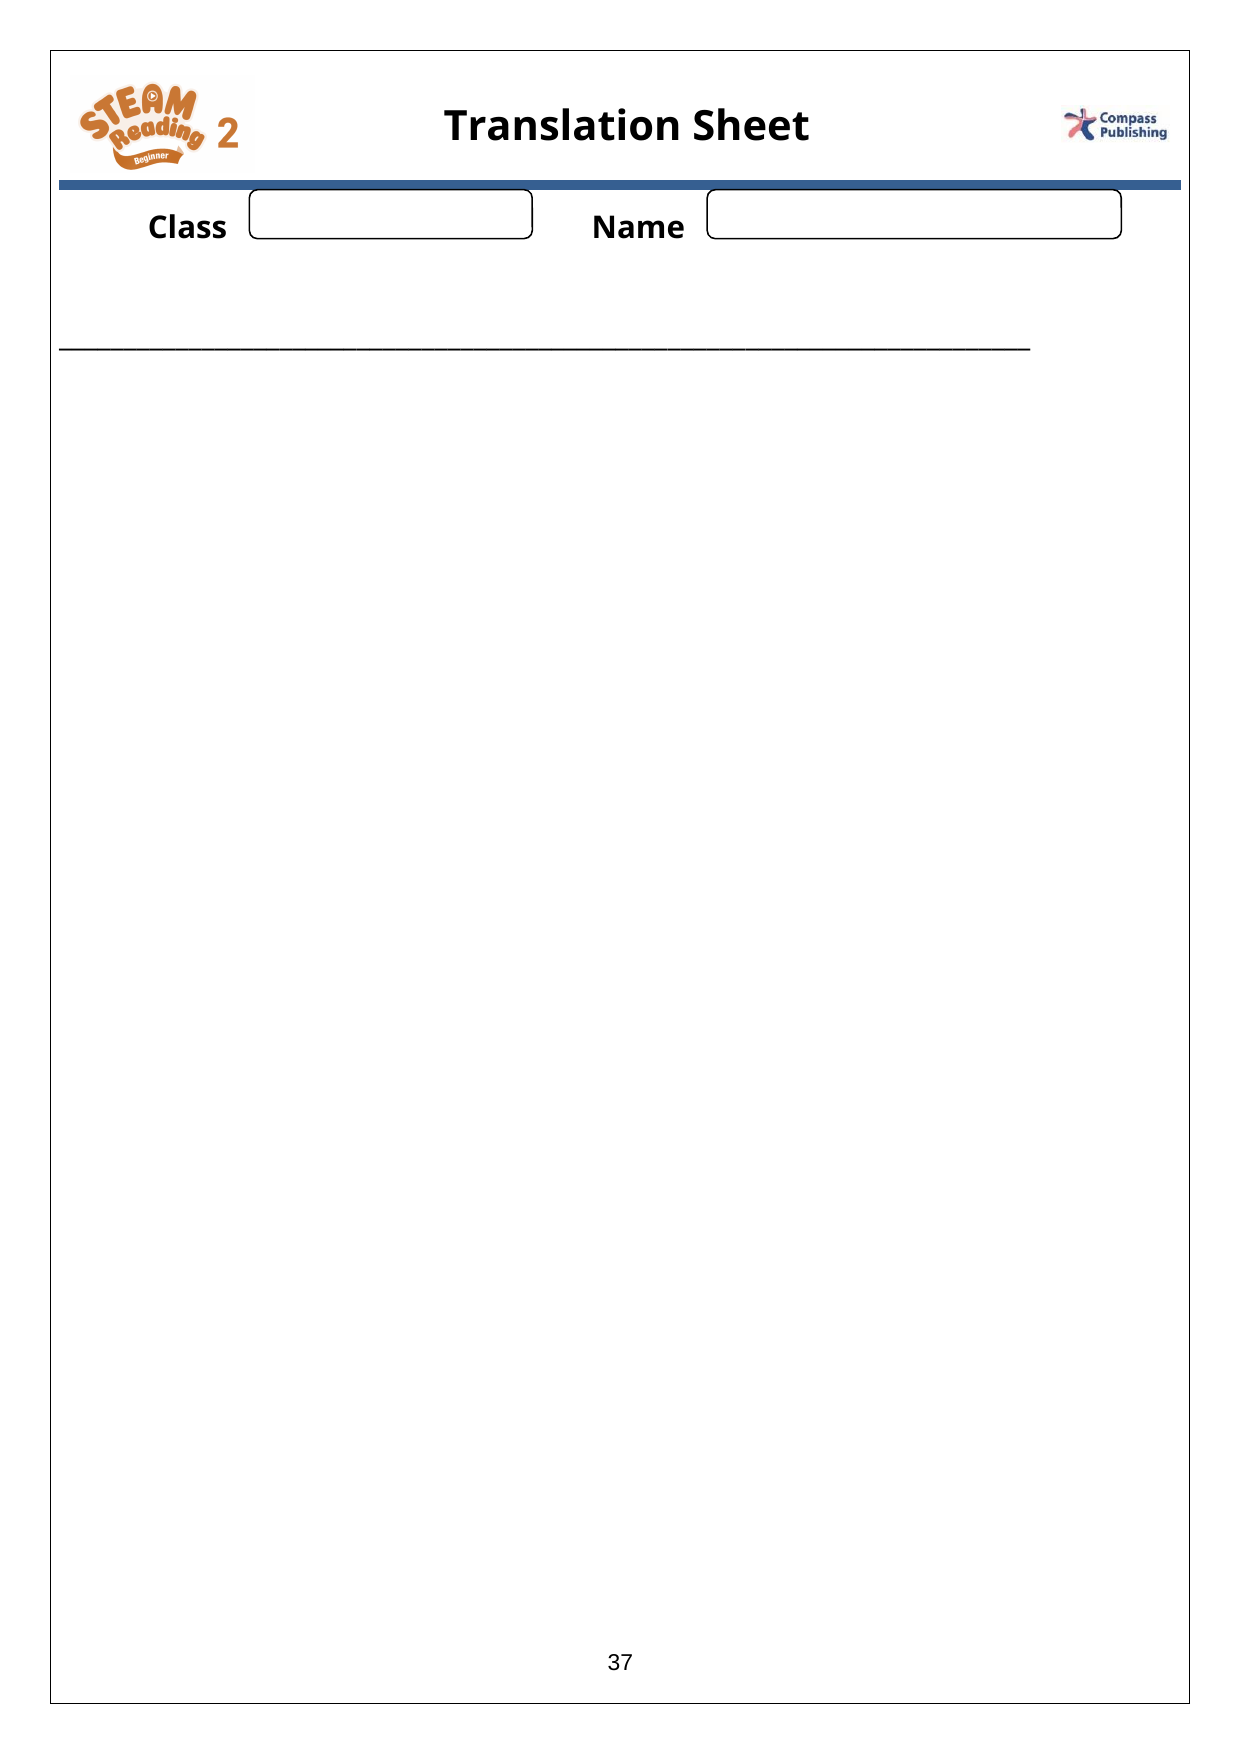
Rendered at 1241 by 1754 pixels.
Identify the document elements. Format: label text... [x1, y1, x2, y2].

picture [70, 75, 256, 173]
text ___________________________________________________________________________ [59, 315, 1181, 355]
picture [1061, 105, 1171, 143]
